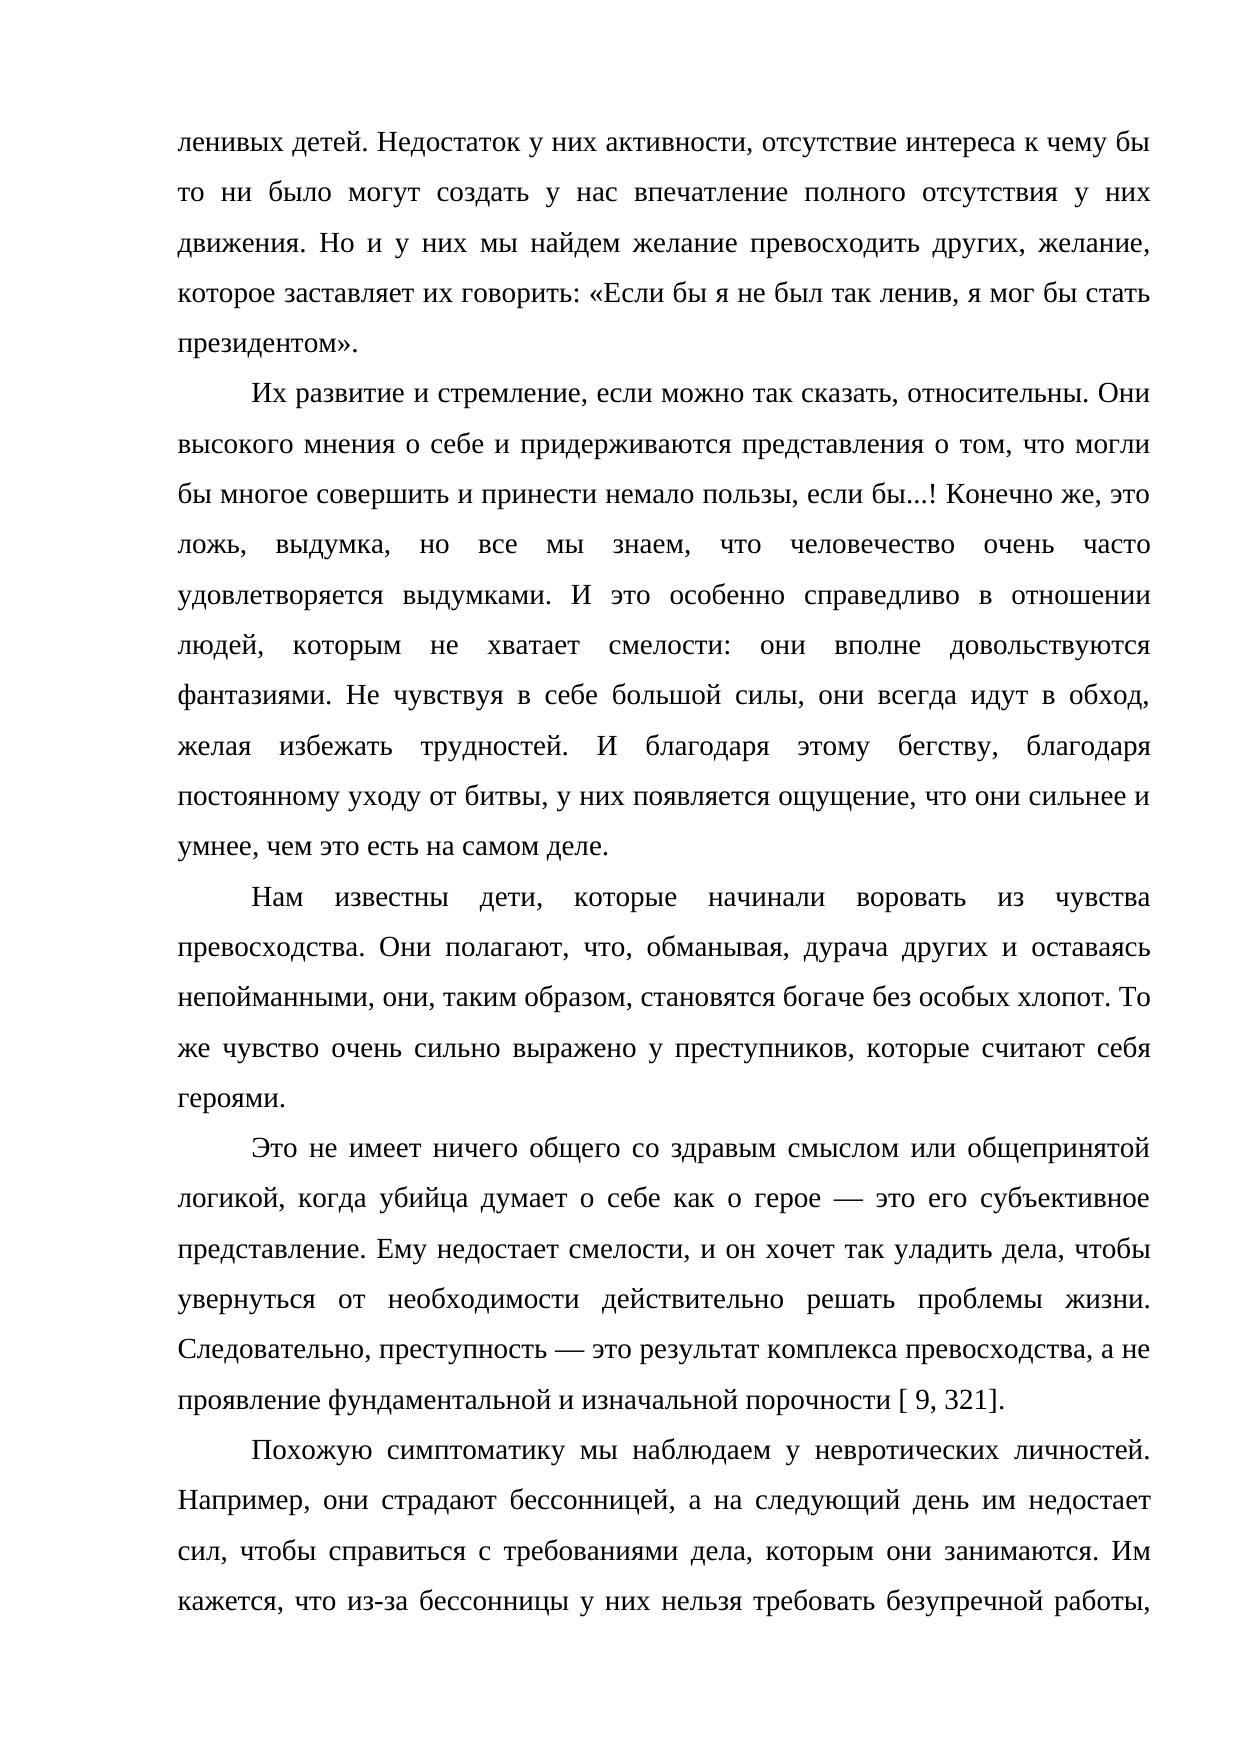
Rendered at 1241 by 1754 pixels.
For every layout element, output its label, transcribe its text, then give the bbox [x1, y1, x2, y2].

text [177, 124, 1152, 359]
text Это не имеет ничего общего со здравым смыслом или общепринятой логикой, когда убийца думает о себе как о герое — это его субъективное представление. Ему недостает смелости, и он хочет так уладить дела, чтобы увернуться от необходимости действительно решать проблемы жизни. Следовательно, преступность — это результат комплекса превосходства, а не проявление фундаментальной и изначальной порочности [ 9, 321]. [177, 1130, 1152, 1415]
text Нам известны дети, которые начинали воровать из чувства превосходства. Они полагают, что, обманывая, дурача других и оставаясь непойманными, они, таким образом, становятся богаче без особых хлопот. То же чувство очень сильно выражено у преступников, которые считают себя героями. [177, 879, 1152, 1113]
text Их развитие и стремление, если можно так сказать, относительны. Они высокого мнения о себе и придерживаются представления о том, что могли бы многое совершить и принести немало пользы, если бы...! Конечно же, это ложь, выдумка, но все мы знаем, что человечество очень часто удовлетворяется выдумками. И это особенно справедливо в отношении людей, которым не хватает смелости: они вполне довольствуются фантазиями. Не чувствуя в себе большой силы, они всегда идут в обход, желая избежать трудностей. И благодаря этому бегству, благодаря постоянному уходу от битвы, у них появляется ощущение, что они сильнее и умнее, чем это есть на самом деле. [177, 376, 1152, 862]
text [177, 1432, 1152, 1617]
